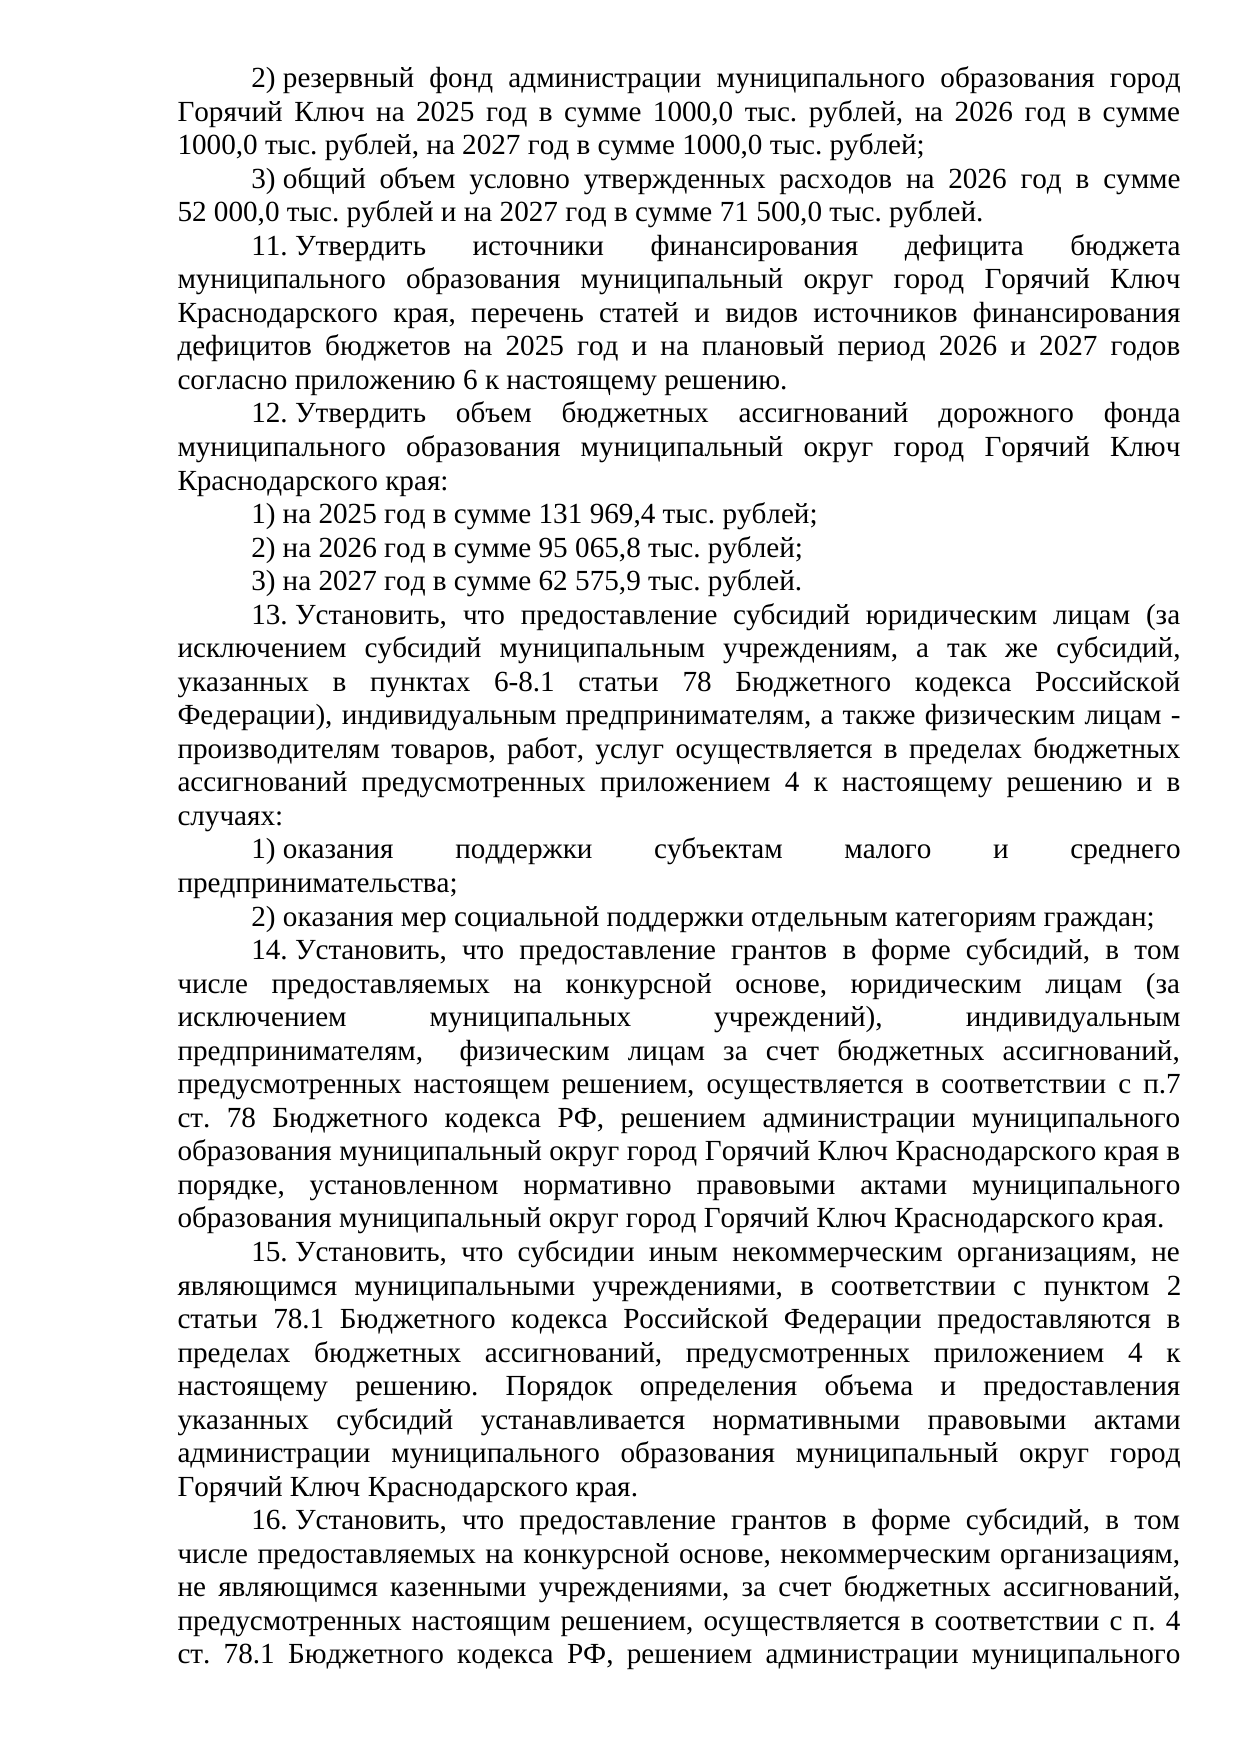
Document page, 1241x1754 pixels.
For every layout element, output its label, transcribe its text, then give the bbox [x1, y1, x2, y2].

text 1) оказания поддержки субъектам малого и среднего предпринимательства; [177, 832, 1181, 899]
text 2) резервный фонд администрации муниципального образования город Горячий Ключ на 2025 год в сумме 1000,0 тыс. рублей, на 2026 год в сумме 1000,0 тыс. рублей, на 2027 год в сумме 1000,0 тыс. рублей; [177, 60, 1181, 161]
text 14. Установить, что предоставление грантов в форме субсидий, в том числе предоставляемых на конкурсной основе, юридическим лицам (за исключением муниципальных учреждений), индивидуальным предпринимателям, физическим лицам за счет бюджетных ассигнований, предусмотренных настоящем решением, осуществляется в соответствии с п.7 ст. 78 Бюджетного кодекса РФ, решением администрации муниципального образования муниципальный округ город Горячий Ключ Краснодарского края в порядке, установленном нормативно правовыми актами муниципального образования муниципальный округ город Горячий Ключ Краснодарского края. [177, 932, 1181, 1234]
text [177, 1502, 1181, 1670]
text 1) на 2025 год в сумме 131 969,4 тыс. рублей; [177, 496, 1181, 530]
text 15. Установить, что субсидии иным некоммерческим организациям, не являющимся муниципальными учреждениями, в соответствии с пунктом 2 статьи 78.1 Бюджетного кодекса Российской Федерации предоставляются в пределах бюджетных ассигнований, предусмотренных приложением 4 к настоящему решению. Порядок определения объема и предоставления указанных субсидий устанавливается нормативными правовыми актами администрации муниципального образования муниципальный округ город Горячий Ключ Краснодарского края. [177, 1234, 1181, 1502]
text 12. Утвердить объем бюджетных ассигнований дорожного фонда муниципального образования муниципальный округ город Горячий Ключ Краснодарского края: [177, 396, 1181, 496]
text 3) на 2027 год в сумме 62 575,9 тыс. рублей. [177, 563, 1181, 597]
text 13. Установить, что предоставление субсидий юридическим лицам (за исключением субсидий муниципальным учреждениям, а так же субсидий, указанных в пунктах 6-8.1 статьи 78 Бюджетного кодекса Российской Федерации), индивидуальным предпринимателям, а также физическим лицам - производителям товаров, работ, услуг осуществляется в пределах бюджетных ассигнований предусмотренных приложением 4 к настоящему решению и в случаях: [177, 597, 1181, 832]
text 3) общий объем условно утвержденных расходов на 2026 год в сумме 52 000,0 тыс. рублей и на 2027 год в сумме 71 500,0 тыс. рублей. [177, 161, 1181, 228]
text 2) оказания мер социальной поддержки отдельным категориям граждан; [177, 899, 1181, 932]
text 2) на 2026 год в сумме 95 065,8 тыс. рублей; [177, 530, 1181, 563]
text 11. Утвердить источники финансирования дефицита бюджета муниципального образования муниципальный округ город Горячий Ключ Краснодарского края, перечень статей и видов источников финансирования дефицитов бюджетов на 2025 год и на плановый период 2026 и 2027 годов согласно приложению 6 к настоящему решению. [177, 228, 1181, 396]
